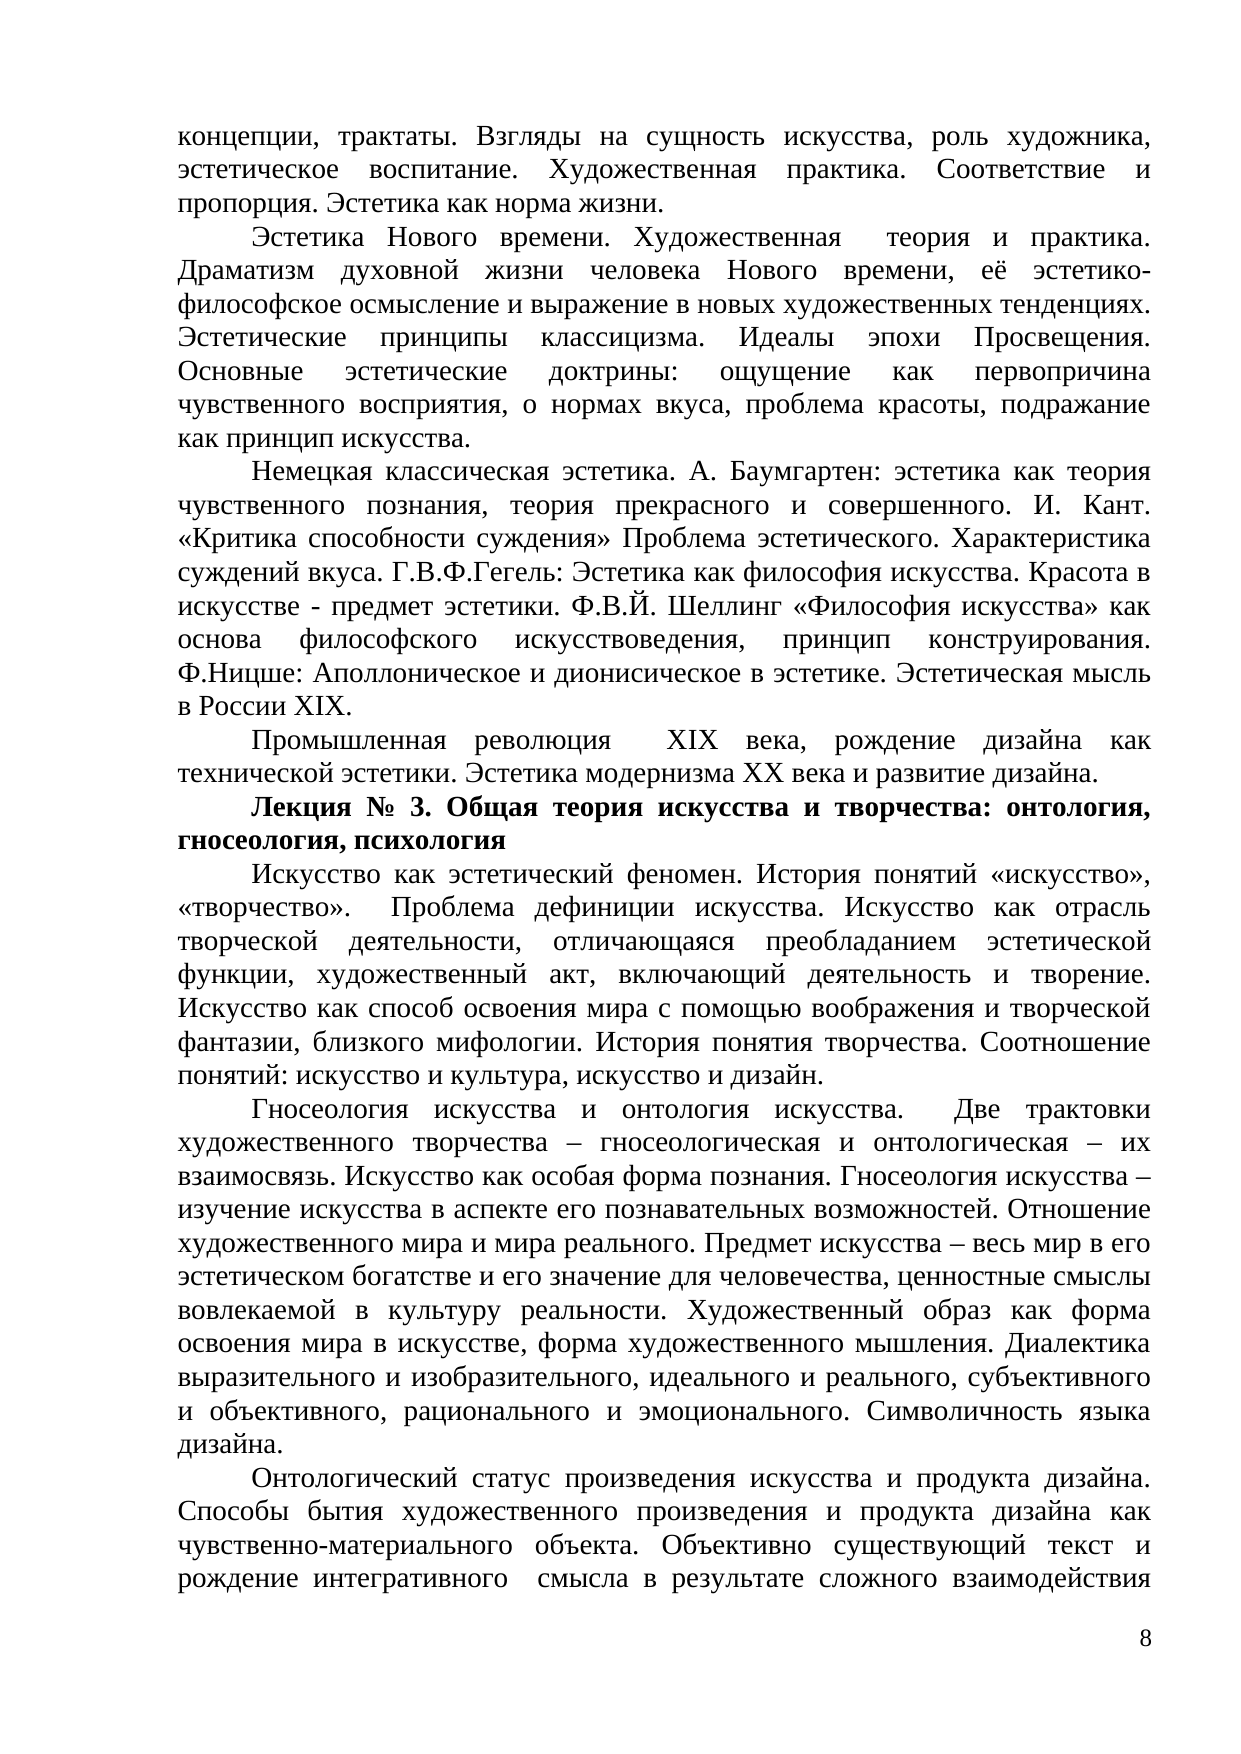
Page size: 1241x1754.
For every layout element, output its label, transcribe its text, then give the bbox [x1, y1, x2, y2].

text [177, 118, 1152, 219]
text Эстетика Нового времени. Художественная теория и практика. Драматизм духовной жизни человека Нового времени, её эстетико-философское осмысление и выражение в новых художественных тенденциях. Эстетические принципы классицизма. Идеалы эпохи Просвещения. Основные эстетические доктрины: ощущение как первопричина чувственного восприятия, о нормах вкуса, проблема красоты, подражание как принцип искусства. [177, 219, 1152, 453]
text Промышленная революция ХIХ века, рождение дизайна как технической эстетики. Эстетика модернизма ХХ века и развитие дизайна. [177, 722, 1152, 789]
text Лекция № 3. Общая теория искусства и творчества: онтология, гносеология, психология [177, 789, 1152, 856]
text Гносеология искусства и онтология искусства. Две трактовки художественного творчества – гносеологическая и онтологическая – их взаимосвязь. Искусство как особая форма познания. Гносеология искусства – изучение искусства в аспекте его познавательных возможностей. Отношение художественного мира и мира реального. Предмет искусства – весь мир в его эстетическом богатстве и его значение для человечества, ценностные смыслы вовлекаемой в культуру реальности. Художественный образ как форма освоения мира в искусстве, форма художественного мышления. Диалектика выразительного и изобразительного, идеального и реального, субъективного и объективного, рационального и эмоционального. Символичность языка дизайна. [177, 1091, 1152, 1460]
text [177, 1460, 1152, 1594]
text Искусство как эстетический феномен. История понятий «искусство», «творчество». Проблема дефиниции искусства. Искусство как отрасль творческой деятельности, отличающаяся преобладанием эстетической функции, художественный акт, включающий деятельность и творение. Искусство как способ освоения мира с помощью воображения и творческой фантазии, близкого мифологии. История понятия творчества. Соотношение понятий: искусство и культура, искусство и дизайн. [177, 856, 1152, 1091]
text Немецкая классическая эстетика. А. Баумгартен: эстетика как теория чувственного познания, теория прекрасного и совершенного. И. Кант. «Критика способности суждения» Проблема эстетического. Характеристика суждений вкуса. Г.В.Ф.Гегель: Эстетика как философия искусства. Красота в искусстве - предмет эстетики. Ф.В.Й. Шеллинг «Философия искусства» как основа философского искусствоведения, принцип конструирования. Ф.Ницше: Аполлоническое и дионисическое в эстетике. Эстетическая мысль в России ХIХ. [177, 453, 1152, 722]
